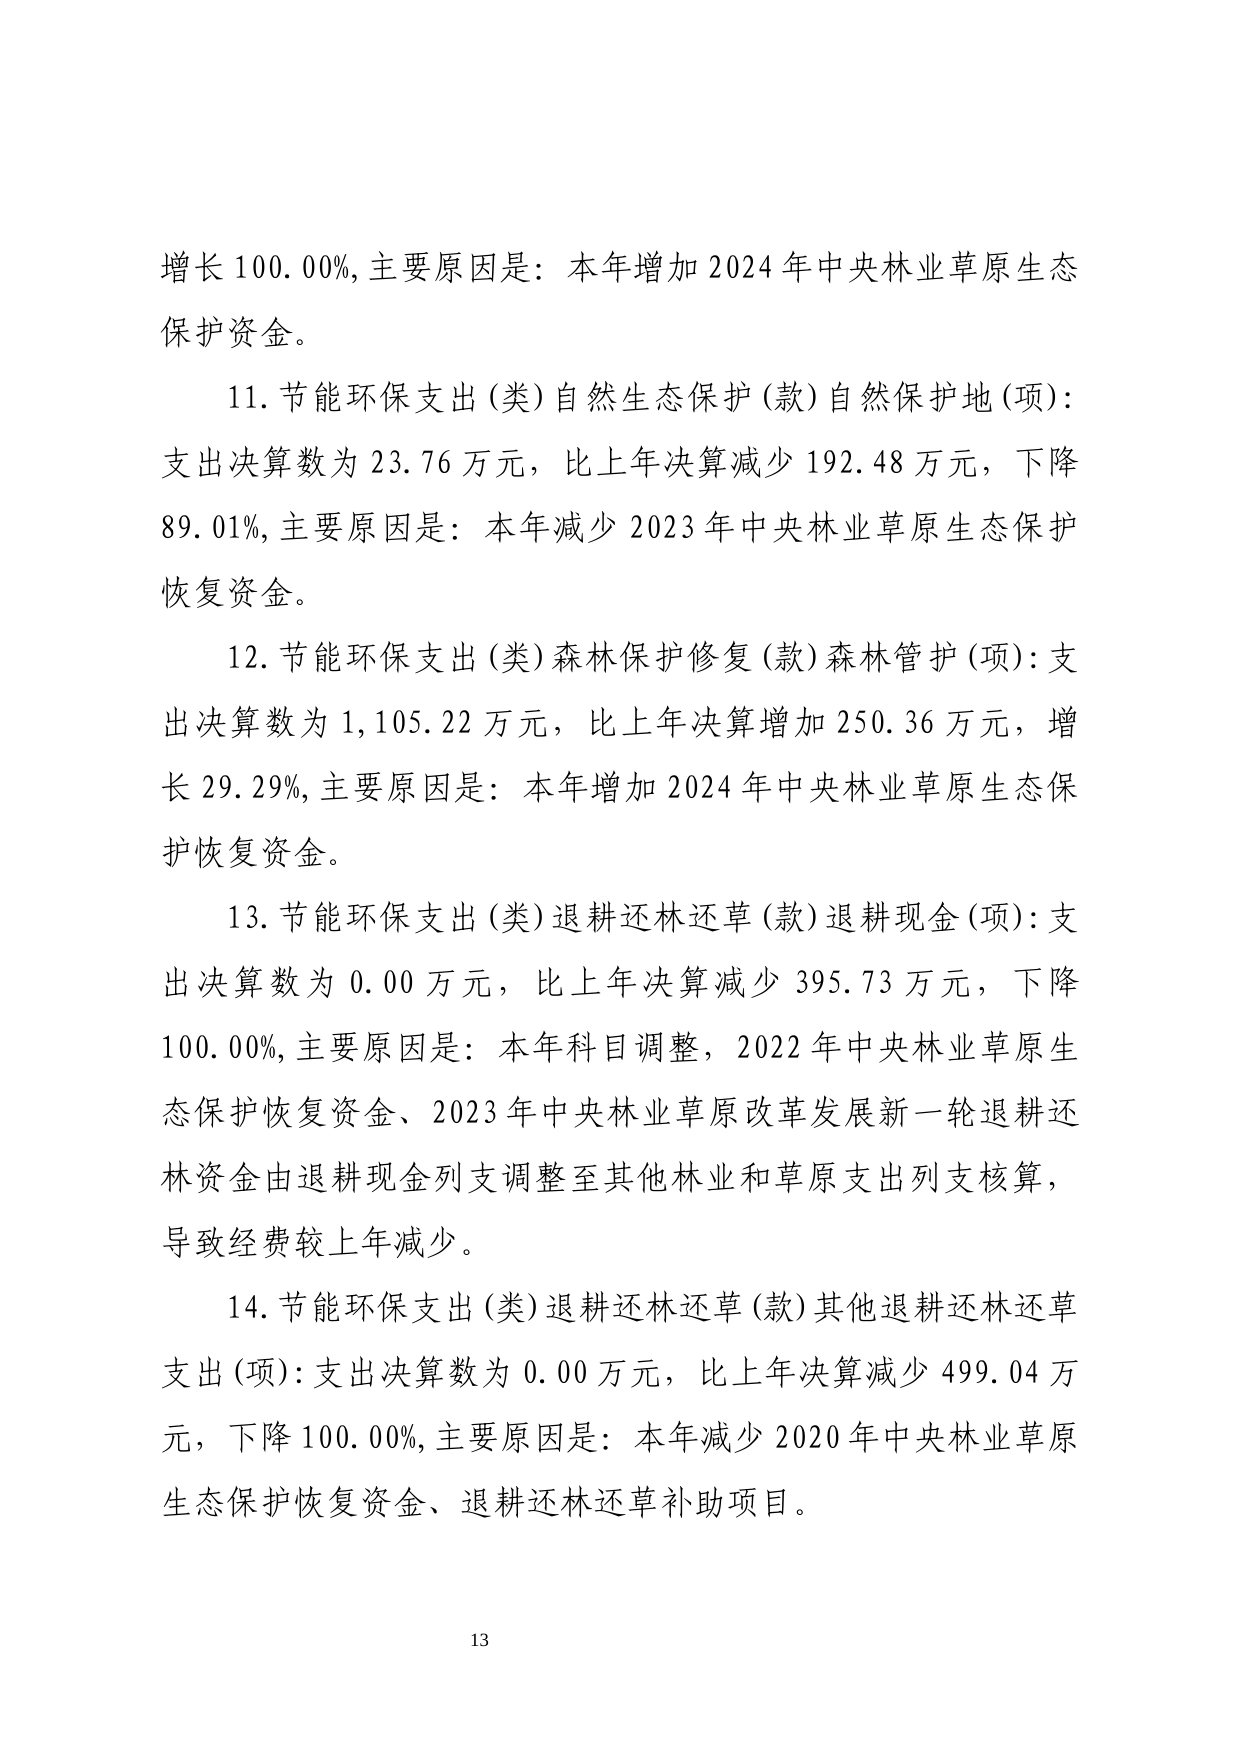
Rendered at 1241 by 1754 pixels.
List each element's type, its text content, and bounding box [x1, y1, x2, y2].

text 14.节能环保支出(类)退耕还林还草(款)其他退耕还林还草支出(项):支出决算数为0.00万元，比上年决算减少499.04万元，下降100.00%,主要原因是：本年减少2020年中央林业草原生态保护恢复资金、退耕还林还草补助项目。 [159, 1273, 1081, 1533]
text 13.节能环保支出(类)退耕还林还草(款)退耕现金(项):支出决算数为0.00万元，比上年决算减少395.73万元，下降100.00%,主要原因是：本年科目调整，2022年中央林业草原生态保护恢复资金、2023年中央林业草原改革发展新一轮退耕还林资金由退耕现金列支调整至其他林业和草原支出列支核算，导致经费较上年减少。 [159, 883, 1081, 1273]
text 12.节能环保支出(类)森林保护修复(款)森林管护(项):支出决算数为1,105.22万元，比上年决算增加250.36万元，增长29.29%,主要原因是：本年增加2024年中央林业草原生态保护恢复资金。 [159, 623, 1081, 883]
text 11.节能环保支出(类)自然生态保护(款)自然保护地(项):支出决算数为23.76万元，比上年决算减少192.48万元，下降89.01%,主要原因是：本年减少2023年中央林业草原生态保护恢复资金。 [159, 363, 1081, 623]
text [159, 233, 1081, 363]
